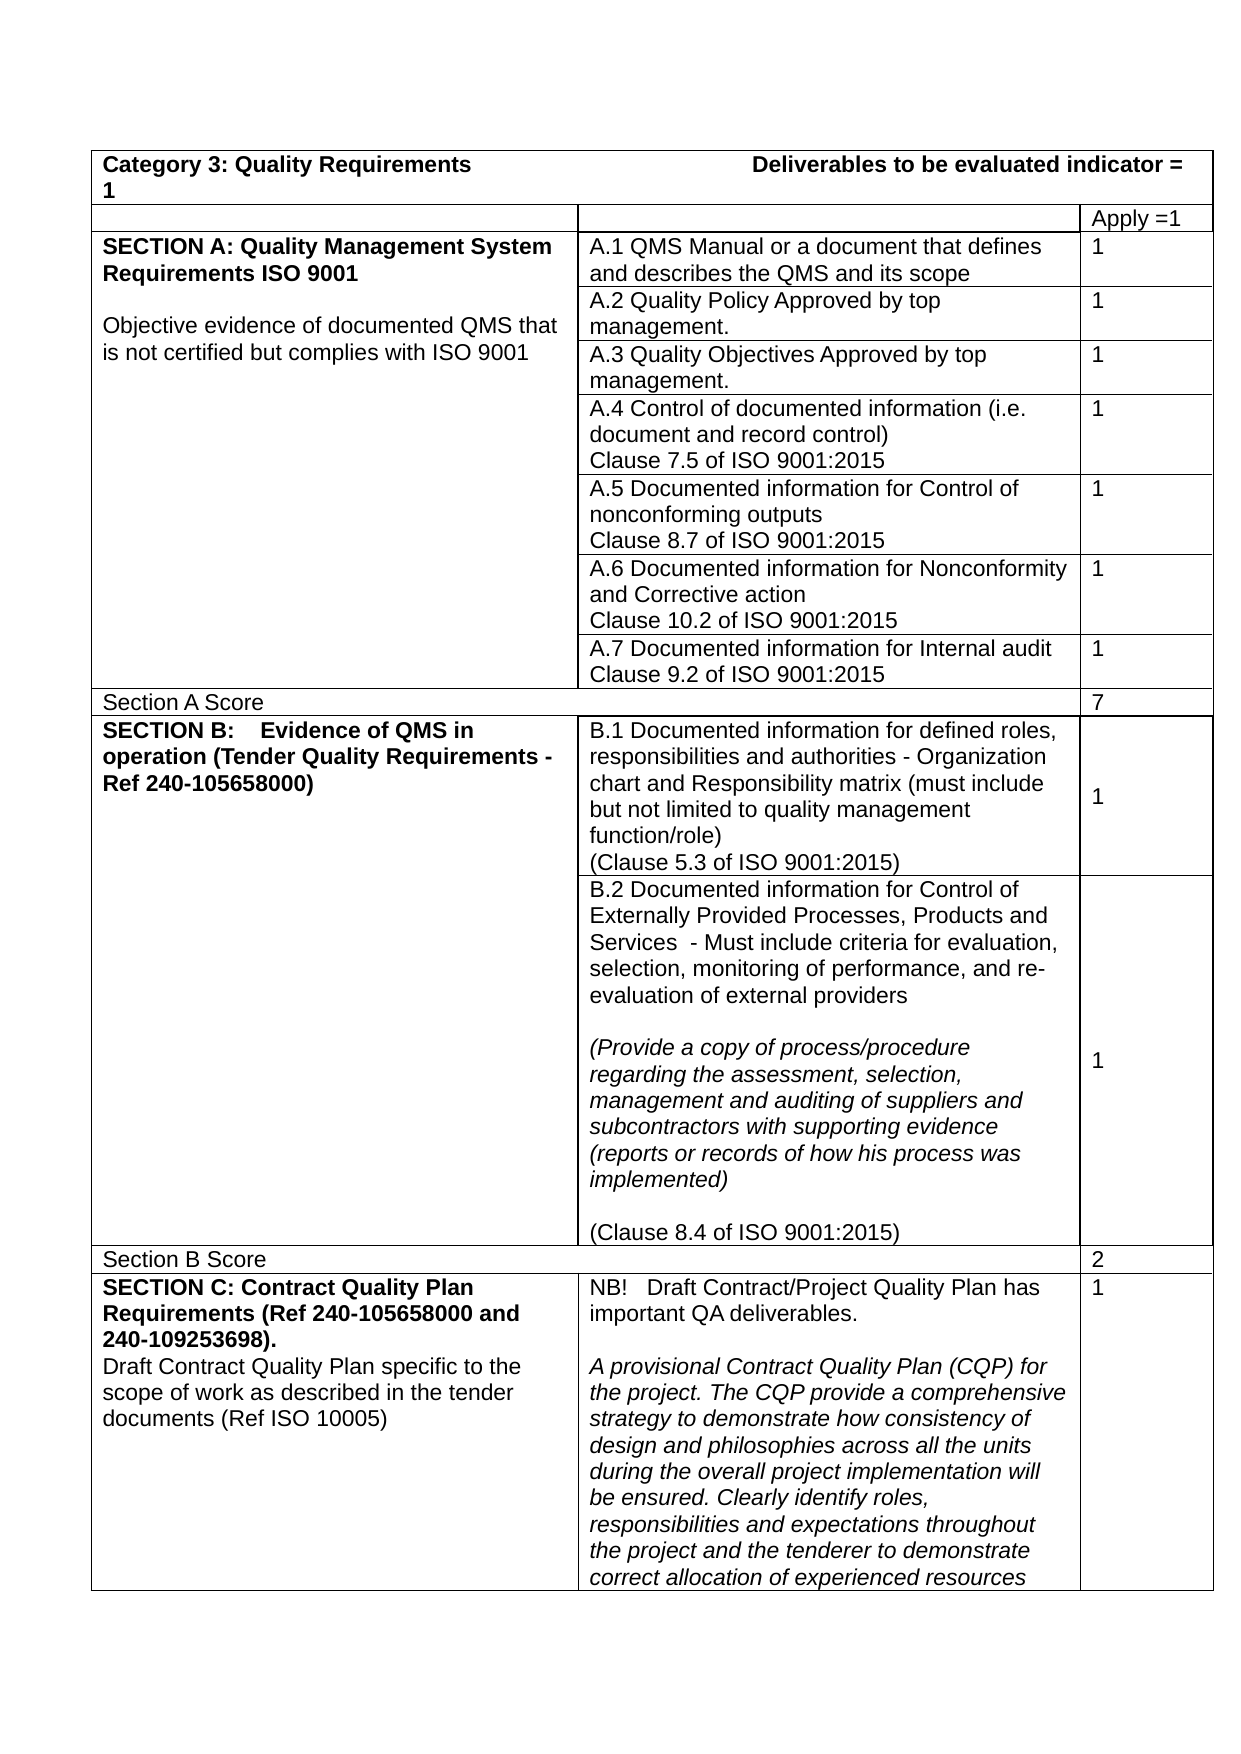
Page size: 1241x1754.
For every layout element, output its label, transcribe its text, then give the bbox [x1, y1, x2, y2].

table_cell 1 [1081, 232, 1213, 286]
table_cell 1 [1081, 554, 1213, 634]
table_cell [92, 205, 577, 231]
table_cell A.3 Quality Objectives Approved by top management. [579, 341, 1080, 393]
table_cell 1 [1081, 286, 1213, 340]
table_cell 1 [1081, 717, 1212, 875]
table_cell Section A Score [92, 689, 1080, 715]
table_cell Section B Score [92, 1246, 1080, 1272]
table_cell 1 [1081, 474, 1213, 554]
table_cell SECTION B: Evidence of QMS in operation (Tender Quality Requirements -Ref 240-105658000) [92, 716, 577, 1245]
table_cell 1 [1081, 1273, 1213, 1590]
table_cell Apply =1 [1081, 205, 1212, 231]
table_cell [579, 1274, 1080, 1590]
table_cell A.4 Control of documented information (i.e. document and record control) Clause 7.5 of ISO 9001:2015 [579, 395, 1080, 473]
table_cell A.1 QMS Manual or a document that defines and describes the QMS and its scope [579, 233, 1080, 286]
table_cell B.2 Documented information for Control of Externally Provided Processes, Products and Services - Must include criteria for evaluation, selection, monitoring of performance, and re-evaluation of external providers (Provide a copy of process/procedure regarding the assessment, selection, management and auditing of suppliers and subcontractors with supporting evidence (reports or records of how his process was implemented) (Clause 8.4 of ISO 9001:2015) [579, 876, 1079, 1245]
table_cell 7 [1081, 688, 1213, 715]
table_cell 1 [1081, 876, 1212, 1245]
table_cell 2 [1081, 1246, 1213, 1272]
table_cell A.6 Documented information for Nonconformity and Corrective action Clause 10.2 of ISO 9001:2015 [579, 555, 1080, 634]
table_cell B.1 Documented information for defined roles, responsibilities and authorities - Organization chart and Responsibility matrix (must include but not limited to quality management function/role) (Clause 5.3 of ISO 9001:2015) [579, 717, 1079, 875]
table_cell 1 [1081, 340, 1213, 393]
table_cell [579, 205, 1079, 231]
table_cell A.2 Quality Policy Approved by top management. [579, 287, 1080, 340]
table_cell 1 [1081, 394, 1213, 473]
table_cell SECTION A: Quality Management System Requirements ISO 9001 Objective evidence of documented QMS that is not certified but complies with ISO 9001 [92, 232, 577, 687]
table_cell 1 [1081, 634, 1213, 687]
table_cell A.7 Documented information for Internal audit Clause 9.2 of ISO 9001:2015 [579, 635, 1080, 687]
table_cell A.5 Documented information for Control of nonconforming outputs Clause 8.7 of ISO 9001:2015 [579, 475, 1080, 554]
table_header Category 3: Quality Requirements Deliverables to be evaluated indicator = 1 [92, 151, 1212, 204]
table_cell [92, 1274, 578, 1590]
